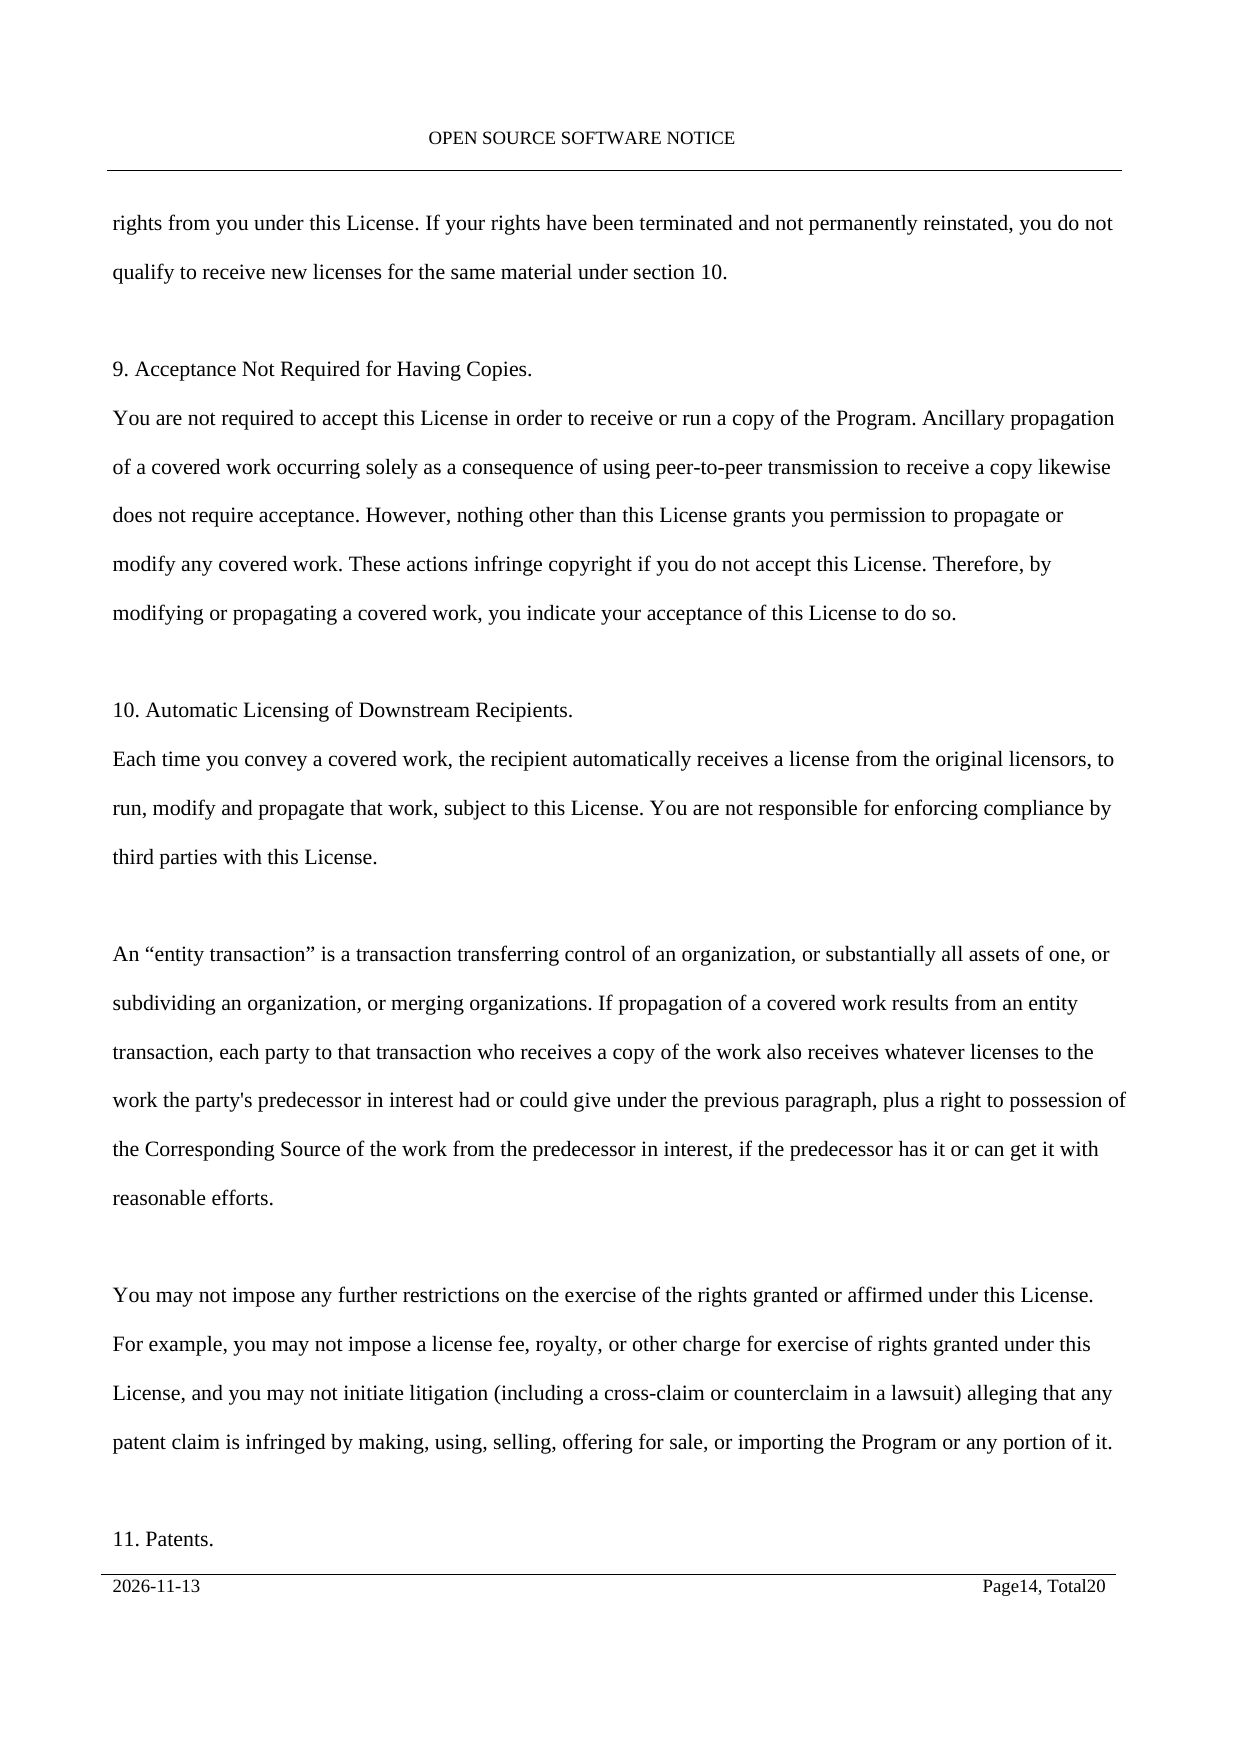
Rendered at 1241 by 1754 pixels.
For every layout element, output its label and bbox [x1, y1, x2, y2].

text [112, 206, 1128, 1555]
